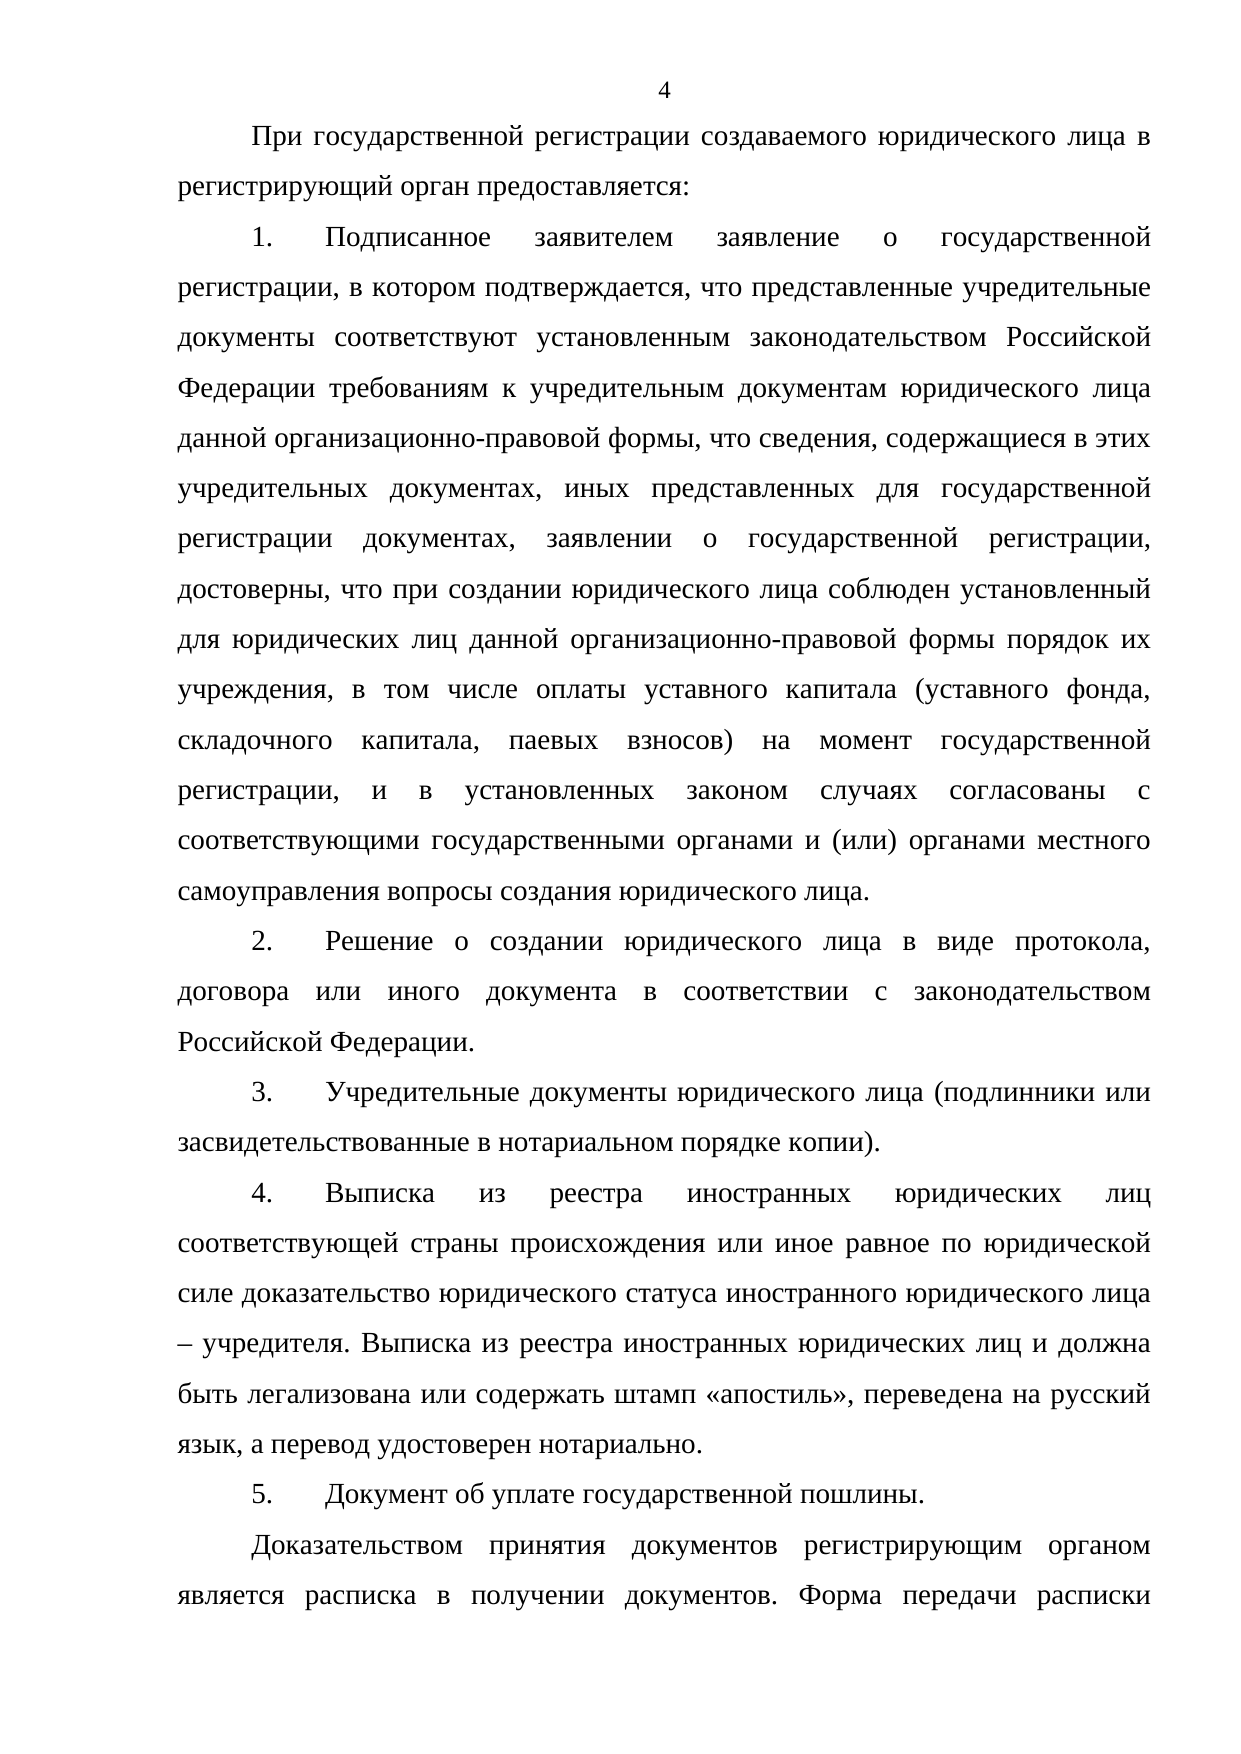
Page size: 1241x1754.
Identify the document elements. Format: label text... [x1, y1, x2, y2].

list Выписка из реестра иностранных юридических лиц соответствующей страны происхождения или иное равное по юридической силе доказательство юридического статуса иностранного юридического лица – учредителя. Выписка из реестра иностранных юридических лиц и должна быть легализована или содержать штамп «апостиль», переведена на русский язык, а перевод удостоверен нотариально. [177, 1175, 1152, 1460]
list Учредительные документы юридического лица (подлинники или засвидетельствованные в нотариальном порядке копии). [177, 1074, 1152, 1158]
list Решение о создании юридического лица в виде протокола, договора или иного документа в соответствии с законодательством Российской Федерации. [177, 923, 1152, 1057]
list Документ об уплате государственной пошлины. [177, 1477, 1152, 1510]
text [177, 1527, 1152, 1611]
list Подписанное заявителем заявление о государственной регистрации, в котором подтверждается, что представленные учредительные документы соответствуют установленным законодательством Российской Федерации требованиям к учредительным документам юридического лица данной организационно-правовой формы, что сведения, содержащиеся в этих учредительных документах, иных представленных для государственной регистрации документах, заявлении о государственной регистрации, достоверны, что при создании юридического лица соблюден установленный для юридических лиц данной организационно-правовой формы порядок их учреждения, в том числе оплаты уставного капитала (уставного фонда, складочного капитала, паевых взносов) на момент государственной регистрации, и в установленных законом случаях согласованы с соответствующими государственными органами и (или) органами местного самоуправления вопросы создания юридического лица. [177, 219, 1152, 906]
text При государственной регистрации создаваемого юридического лица в регистрирующий орган предоставляется: [177, 118, 1152, 202]
